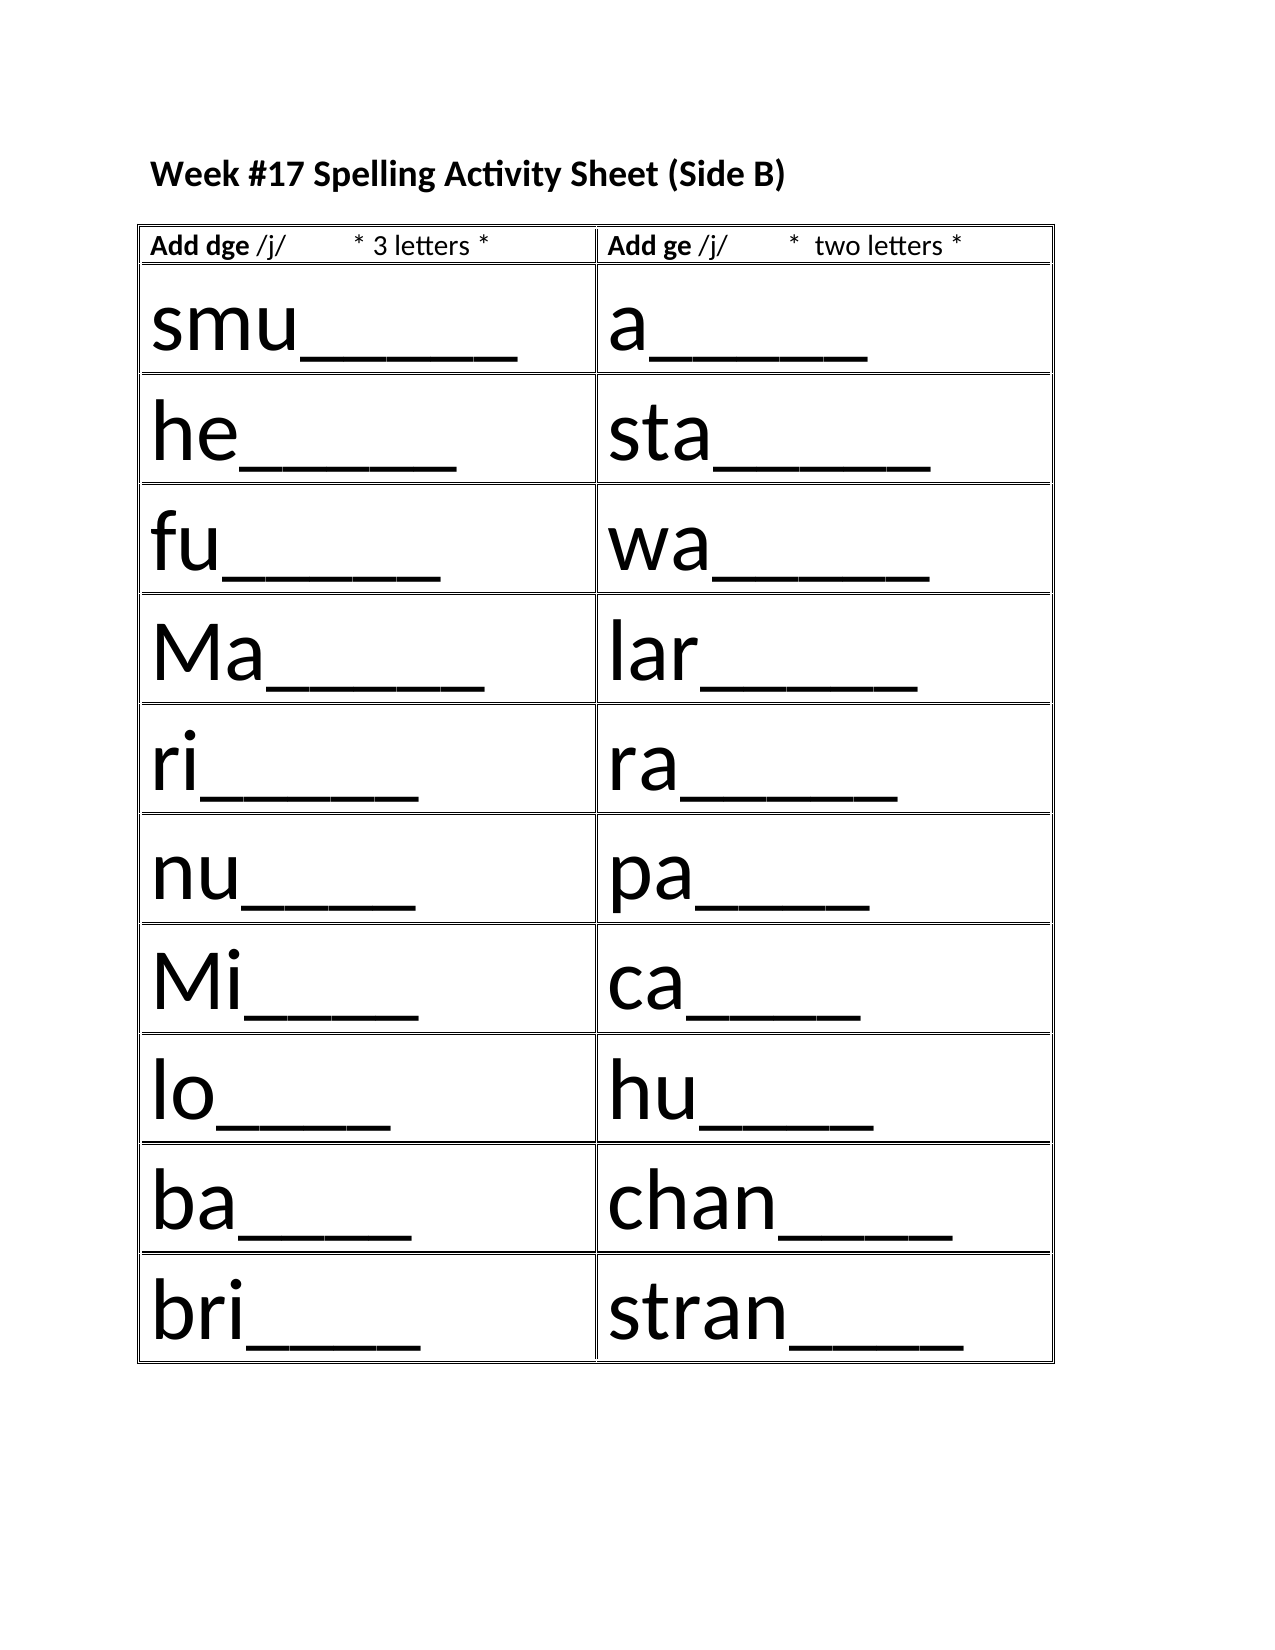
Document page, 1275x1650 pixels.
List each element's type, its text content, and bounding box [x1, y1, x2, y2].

table_cell fu_____ [139, 482, 596, 592]
table_header Add dge /j/ * 3 letters * [140, 227, 596, 262]
table_cell he_____ [139, 372, 596, 482]
table_cell wa_____ [596, 482, 1054, 592]
table_cell bri____ [140, 1251, 596, 1361]
table_cell Mi____ [140, 922, 595, 1032]
table_cell lo____ [140, 1032, 595, 1141]
table_cell lar_____ [596, 592, 1054, 702]
table_cell nu____ [140, 812, 595, 922]
table_cell Ma_____ [139, 592, 596, 702]
table_cell ra_____ [598, 702, 1052, 812]
table_cell ca____ [598, 922, 1052, 1032]
table_cell ri_____ [140, 702, 595, 812]
table_header Add ge /j/ * two letters * [596, 227, 1052, 262]
table_cell chan____ [598, 1141, 1052, 1251]
table_cell stran____ [596, 1251, 1052, 1361]
table_cell smu_____ [139, 262, 596, 372]
table_cell a_____ [596, 262, 1054, 372]
table_cell hu____ [598, 1032, 1052, 1141]
table_cell pa____ [598, 812, 1052, 922]
table_cell ba____ [140, 1141, 595, 1251]
table_cell sta_____ [596, 372, 1054, 482]
text Week #17 Spelling Activity Sheet (Side B) [150, 150, 1125, 196]
